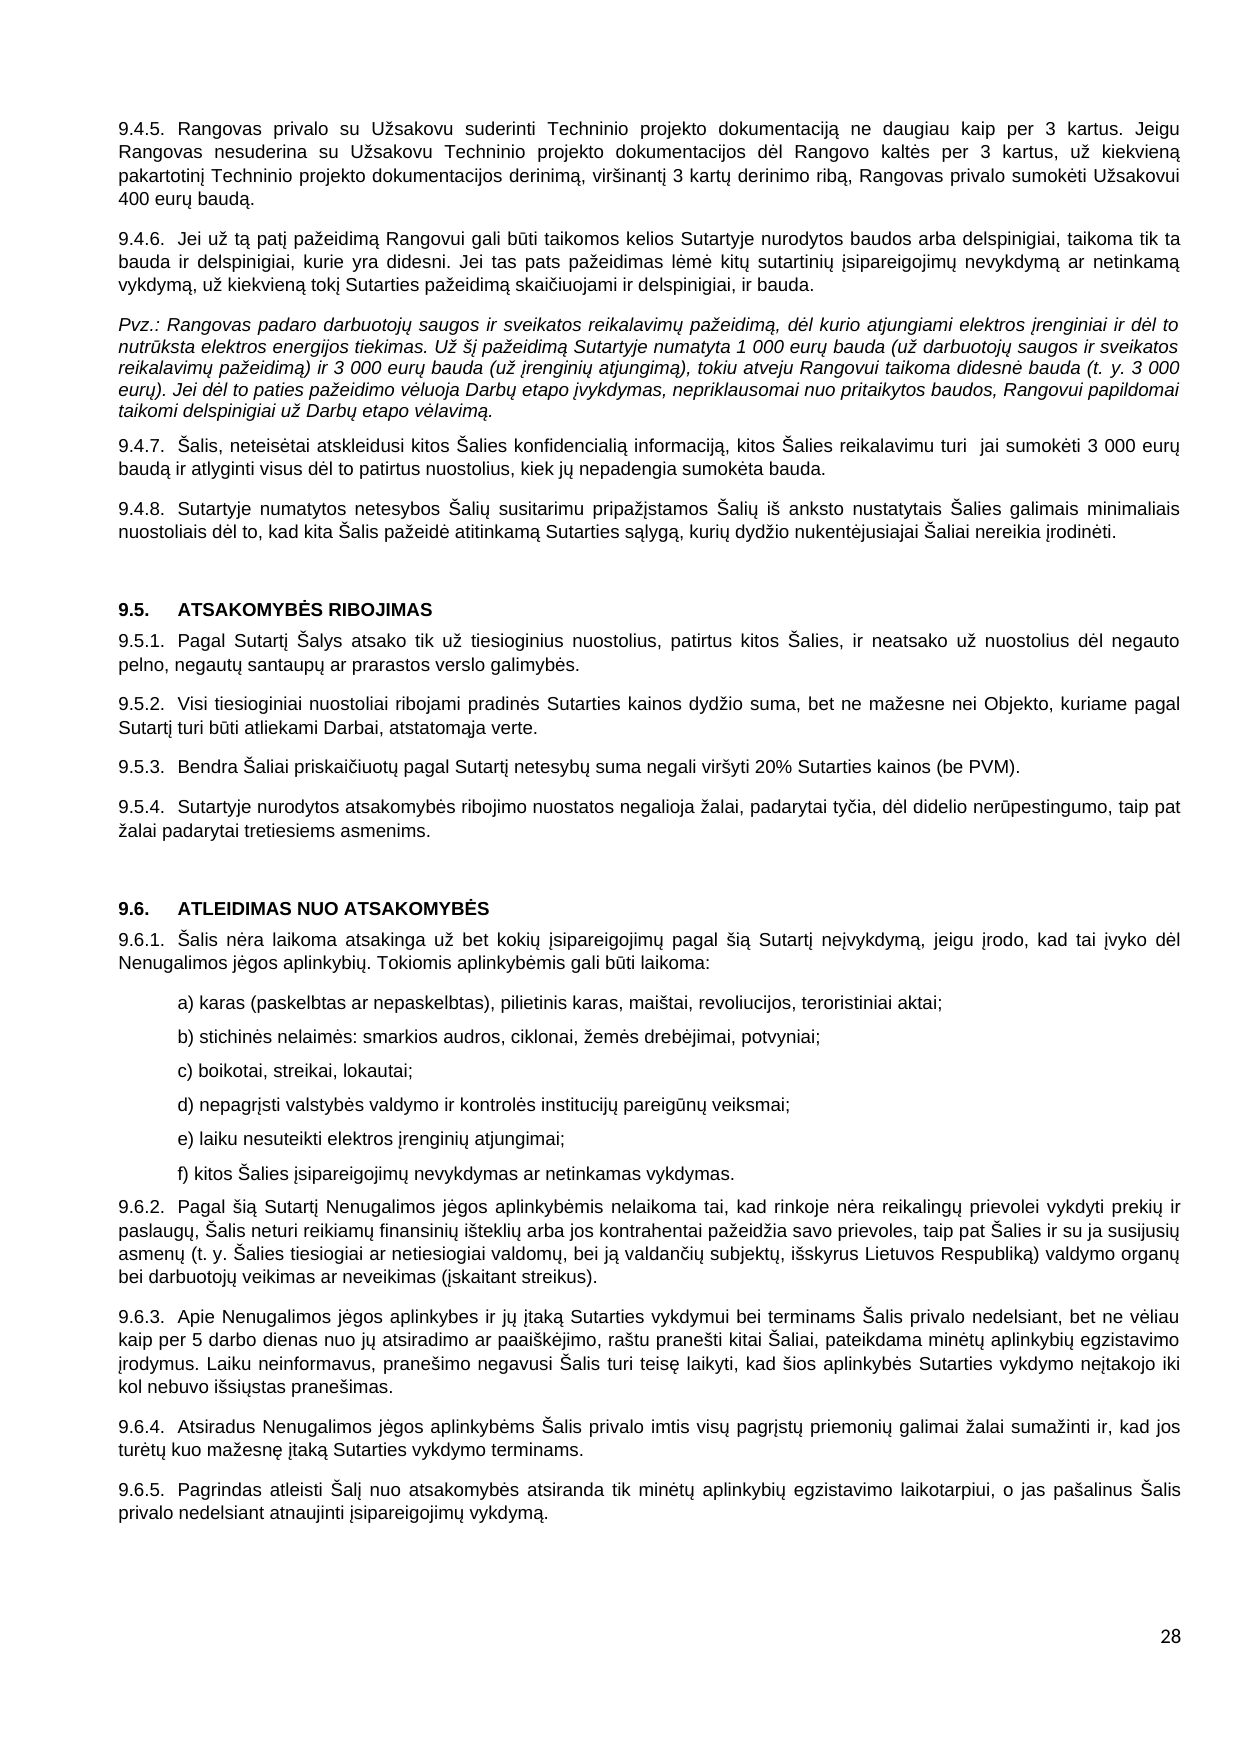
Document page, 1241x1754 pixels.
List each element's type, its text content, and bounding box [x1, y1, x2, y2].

text b) stichinės nelaimės: smarkios audros, ciklonai, žemės drebėjimai, potvyniai; [177, 1026, 1181, 1048]
list Šalis, neteisėtai atskleidusi kitos Šalies konfidencialią informaciją, kitos Šalies reikalavimu turi jai sumokėti 3 000 eurų baudą ir atlyginti visus dėl to patirtus nuostolius, kiek jų nepadengia sumokėta bauda. [118, 434, 1181, 479]
list Bendra Šaliai priskaičiuotų pagal Sutartį netesybų suma negali viršyti 20% Sutarties kainos (be PVM). [118, 756, 1181, 778]
list Pagal Sutartį Šalys atsako tik už tiesioginius nuostolius, patirtus kitos Šalies, ir neatsako už nuostolius dėl negauto pelno, negautų santaupų ar prarastos verslo galimybės. [118, 630, 1181, 675]
list Visi tiesioginiai nuostoliai ribojami pradinės Sutarties kainos dydžio suma, bet ne mažesne nei Objekto, kuriame pagal Sutartį turi būti atliekami Darbai, atstatomąja verte. [118, 693, 1181, 738]
list Apie Nenugalimos jėgos aplinkybes ir jų įtaką Sutarties vykdymui bei terminams Šalis privalo nedelsiant, bet ne vėliau kaip per 5 darbo dienas nuo jų atsiradimo ar paaiškėjimo, raštu pranešti kitai Šaliai, pateikdama minėtų aplinkybių egzistavimo įrodymus. Laiku neinformavus, pranešimo negavusi Šalis turi teisę laikyti, kad šios aplinkybės Sutarties vykdymo neįtakojo iki kol nebuvo išsiųstas pranešimas. [118, 1306, 1181, 1397]
list Sutartyje numatytos netesybos Šalių susitarimu pripažįstamos Šalių iš anksto nustatytais Šalies galimais minimaliais nuostoliais dėl to, kad kita Šalis pažeidė atitinkamą Sutarties sąlygą, kurių dydžio nukentėjusiajai Šaliai nereikia įrodinėti. [118, 497, 1181, 542]
list Jei už tą patį pažeidimą Rangovui gali būti taikomos kelios Sutartyje nurodytos baudos arba delspinigiai, taikoma tik ta bauda ir delspinigiai, kurie yra didesni. Jei tas pats pažeidimas lėmė kitų sutartinių įsipareigojimų nevykdymą ar netinkamą vykdymą, už kiekvieną tokį Sutarties pažeidimą skaičiuojami ir delspinigiai, ir bauda. [118, 228, 1181, 296]
list Šalis nėra laikoma atsakinga už bet kokių įsipareigojimų pagal šią Sutartį neįvykdymą, jeigu įrodo, kad tai įvyko dėl Nenugalimos jėgos aplinkybių. Tokiomis aplinkybėmis gali būti laikoma: [118, 929, 1181, 974]
subtitle Atsakomybės ribojimas [118, 598, 1181, 620]
list Sutartyje nurodytos atsakomybės ribojimo nuostatos negalioja žalai, padarytai tyčia, dėl didelio nerūpestingumo, taip pat žalai padarytai tretiesiems asmenims. [118, 796, 1181, 841]
list Pagrindas atleisti Šalį nuo atsakomybės atsiranda tik minėtų aplinkybių egzistavimo laikotarpiui, o jas pašalinus Šalis privalo nedelsiant atnaujinti įsipareigojimų vykdymą. [118, 1479, 1181, 1523]
text e) laiku nesuteikti elektros įrenginių atjungimai; [177, 1128, 1181, 1150]
text c) boikotai, streikai, lokautai; [177, 1060, 1181, 1082]
text Pvz.: Rangovas padaro darbuotojų saugos ir sveikatos reikalavimų pažeidimą, dėl kurio atjungiami elektros įrenginiai ir dėl to nutrūksta elektros energijos tiekimas. Už šį pažeidimą Sutartyje numatyta 1 000 eurų bauda (už darbuotojų saugos ir sveikatos reikalavimų pažeidimą) ir 3 000 eurų bauda (už įrenginių atjungimą), tokiu atveju Rangovui taikoma didesnė bauda (t. y. 3 000 eurų). Jei dėl to paties pažeidimo vėluoja Darbų etapo įvykdymas, nepriklausomai nuo pritaikytos baudos, Rangovui papildomai taikomi delspinigiai už Darbų etapo vėlavimą. [118, 314, 1181, 422]
list Atsiradus Nenugalimos jėgos aplinkybėms Šalis privalo imtis visų pagrįstų priemonių galimai žalai sumažinti ir, kad jos turėtų kuo mažesnę įtaką Sutarties vykdymo terminams. [118, 1416, 1181, 1460]
text d) nepagrįsti valstybės valdymo ir kontrolės institucijų pareigūnų veiksmai; [177, 1094, 1181, 1116]
text f) kitos Šalies įsipareigojimų nevykdymas ar netinkamas vykdymas. [177, 1162, 1181, 1184]
text a) karas (paskelbtas ar nepaskelbtas), pilietinis karas, maištai, revoliucijos, teroristiniai aktai; [177, 992, 1181, 1013]
list Rangovas privalo su Užsakovu suderinti Techninio projekto dokumentaciją ne daugiau kaip per 3 kartus. Jeigu Rangovas nesuderina su Užsakovu Techninio projekto dokumentacijos dėl Rangovo kaltės per 3 kartus, už kiekvieną pakartotinį Techninio projekto dokumentacijos derinimą, viršinantį 3 kartų derinimo ribą, Rangovas privalo sumokėti Užsakovui 400 eurų baudą. [118, 118, 1181, 209]
subtitle Atleidimas nuo atsakomybės [118, 897, 1181, 919]
list Pagal šią Sutartį Nenugalimos jėgos aplinkybėmis nelaikoma tai, kad rinkoje nėra reikalingų prievolei vykdyti prekių ir paslaugų, Šalis neturi reikiamų finansinių išteklių arba jos kontrahentai pažeidžia savo prievoles, taip pat Šalies ir su ja susijusių asmenų (t. y. Šalies tiesiogiai ar netiesiogiai valdomų, bei ją valdančių subjektų, išskyrus Lietuvos Respubliką) valdymo organų bei darbuotojų veikimas ar neveikimas (įskaitant streikus). [118, 1196, 1181, 1288]
